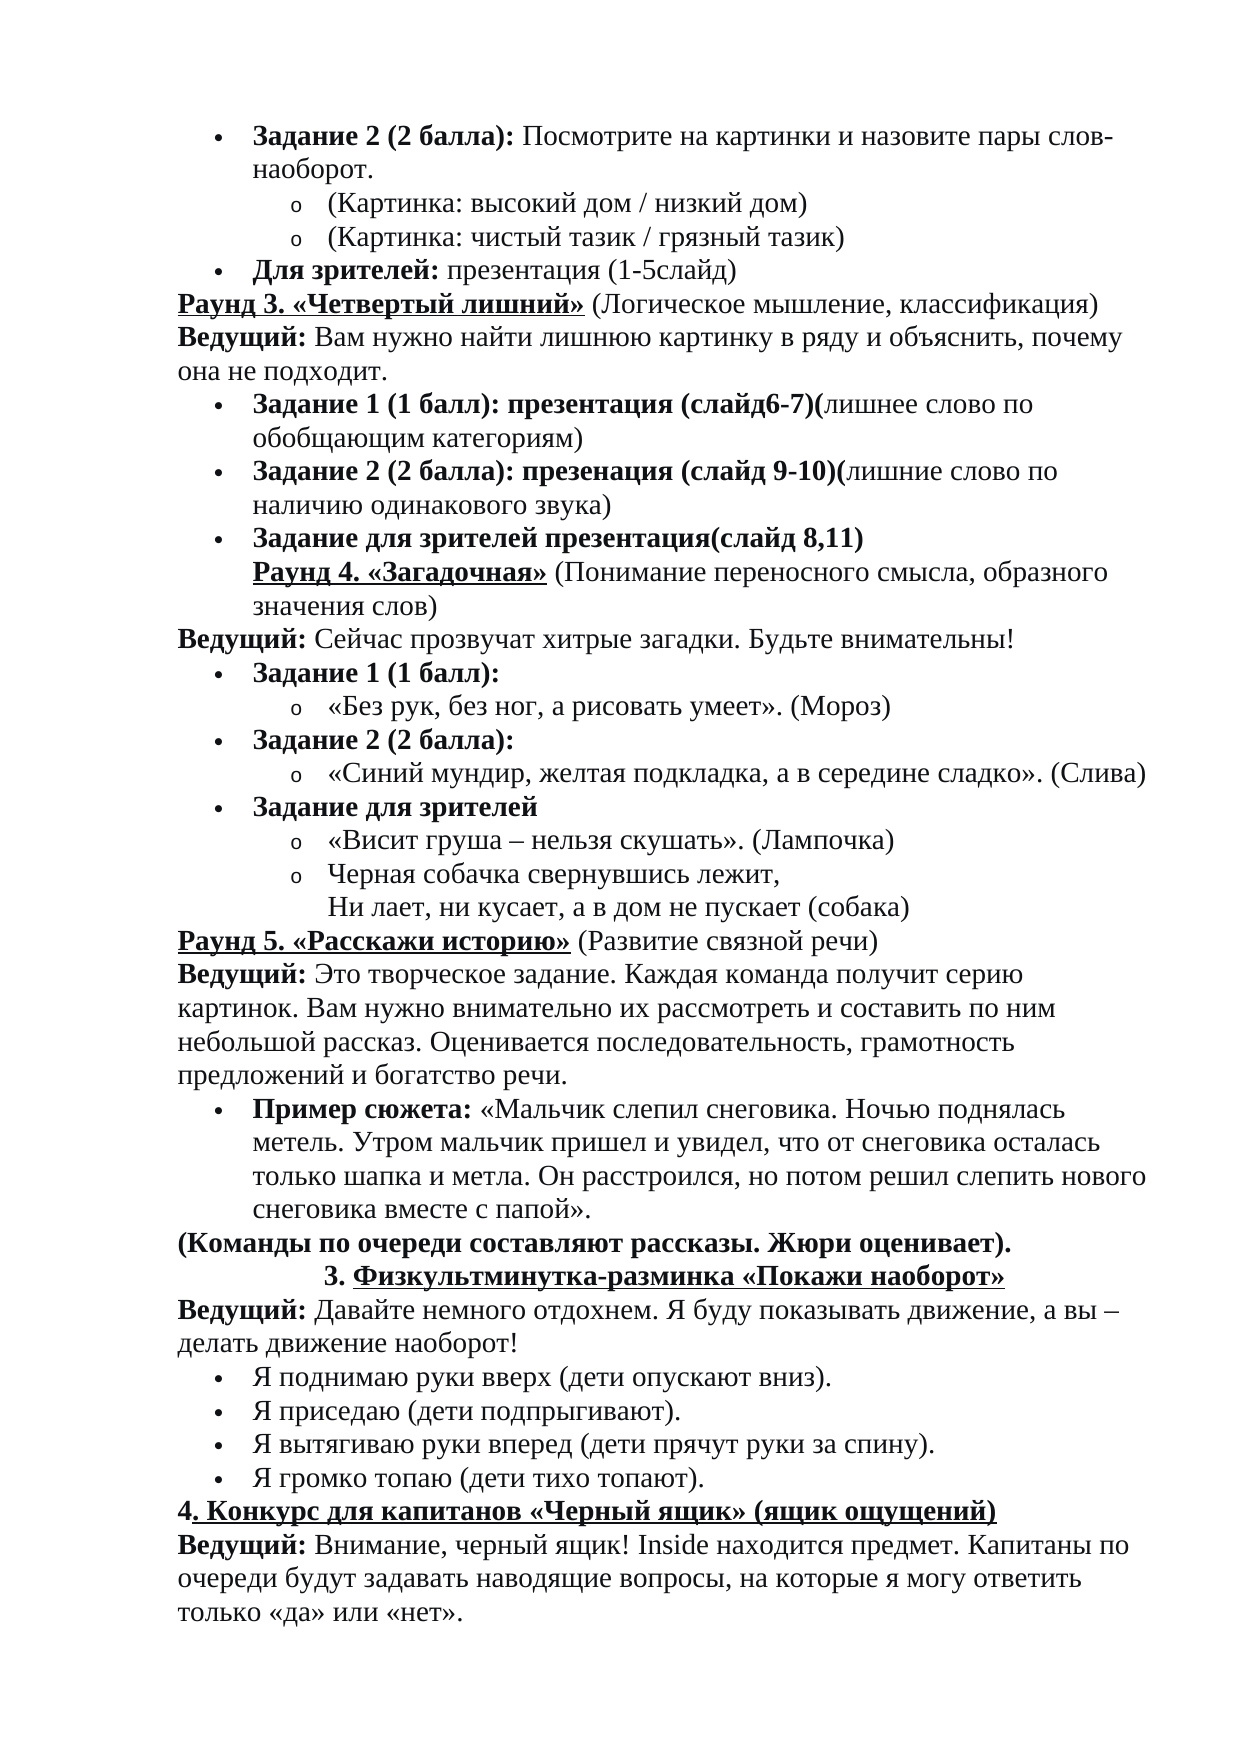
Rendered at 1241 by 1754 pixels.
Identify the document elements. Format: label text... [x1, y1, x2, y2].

list Задание 2 (2 балла): Посмотрите на картинки и назовите пары слов-наоборот. [215, 118, 1152, 185]
list (Картинка: чистый тазик / грязный тазик) [290, 219, 1152, 252]
list (Картинка: высокий дом / низкий дом) [290, 185, 1152, 219]
list «Без рук, без ног, а рисовать умеет». (Мороз) [290, 688, 1152, 722]
list Я громко топаю (дети тихо топают). [215, 1460, 1152, 1493]
list Задание 2 (2 балла): презенация (слайд 9-10)(лишние слово по наличию одинакового звука) [215, 453, 1152, 521]
text Ни лает, ни кусает, а в дом не пускает (собака) [327, 889, 1152, 923]
text Ведущий: Сейчас прозвучат хитрые загадки. Будьте внимательны! [177, 621, 1152, 655]
text Ведущий: Давайте немного отдохнем. Я буду показывать движение, а вы – делать движение наоборот! [177, 1292, 1152, 1359]
text Ведущий: Это творческое задание. Каждая команда получит серию картинок. Вам нужно внимательно их рассмотреть и составить по ним небольшой рассказ. Оценивается последовательность, грамотность предложений и богатство речи. [177, 957, 1152, 1091]
list Для зрителей: презентация (1-5слайд) [215, 252, 1152, 286]
list Я вытягиваю руки вперед (дети прячут руки за спину). [215, 1426, 1152, 1460]
list Задание 1 (1 балл): [215, 655, 1152, 688]
list Задание 1 (1 балл): презентация (слайд6-7)(лишнее слово по обобщающим категориям) [215, 386, 1152, 453]
list «Висит груша – нельзя скушать». (Лампочка) [290, 822, 1152, 856]
list Черная собачка свернувшись лежит, [290, 856, 1152, 889]
text Раунд 5. «Расскажи историю» (Развитие связной речи) [177, 923, 1152, 957]
text 3. Физкультминутка-разминка «Покажи наоборот» [177, 1258, 1152, 1292]
list Я приседаю (дети подпрыгивают). [215, 1393, 1152, 1426]
list Я поднимаю руки вверх (дети опускают вниз). [215, 1359, 1152, 1393]
text Раунд 4. «Загадочная» (Понимание переносного смысла, образного значения слов) [252, 554, 1152, 621]
text Раунд 3. «Четвертый лишний» (Логическое мышление, классификация) [177, 286, 1152, 319]
text (Команды по очереди составляют рассказы. Жюри оценивает). [177, 1225, 1152, 1258]
text Ведущий: Внимание, черный ящик! Inside находится предмет. Капитаны по очереди будут задавать наводящие вопросы, на которые я могу ответить только «да» или «нет». [177, 1527, 1152, 1627]
list «Синий мундир, желтая подкладка, а в середине сладко». (Слива) [290, 755, 1152, 789]
list Задание 2 (2 балла): [215, 722, 1152, 755]
list Задание для зрителей презентация(слайд 8,11) [215, 521, 1152, 554]
text 4. Конкурс для капитанов «Черный ящик» (ящик ощущений) [177, 1493, 1152, 1527]
list Задание для зрителей [215, 789, 1152, 822]
list Пример сюжета: «Мальчик слепил снеговика. Ночью поднялась метель. Утром мальчик пришел и увидел, что от снеговика осталась только шапка и метла. Он расстроился, но потом решил слепить нового снеговика вместе с папой». [215, 1091, 1152, 1225]
text Ведущий: Вам нужно найти лишнюю картинку в ряду и объяснить, почему она не подходит. [177, 319, 1152, 386]
